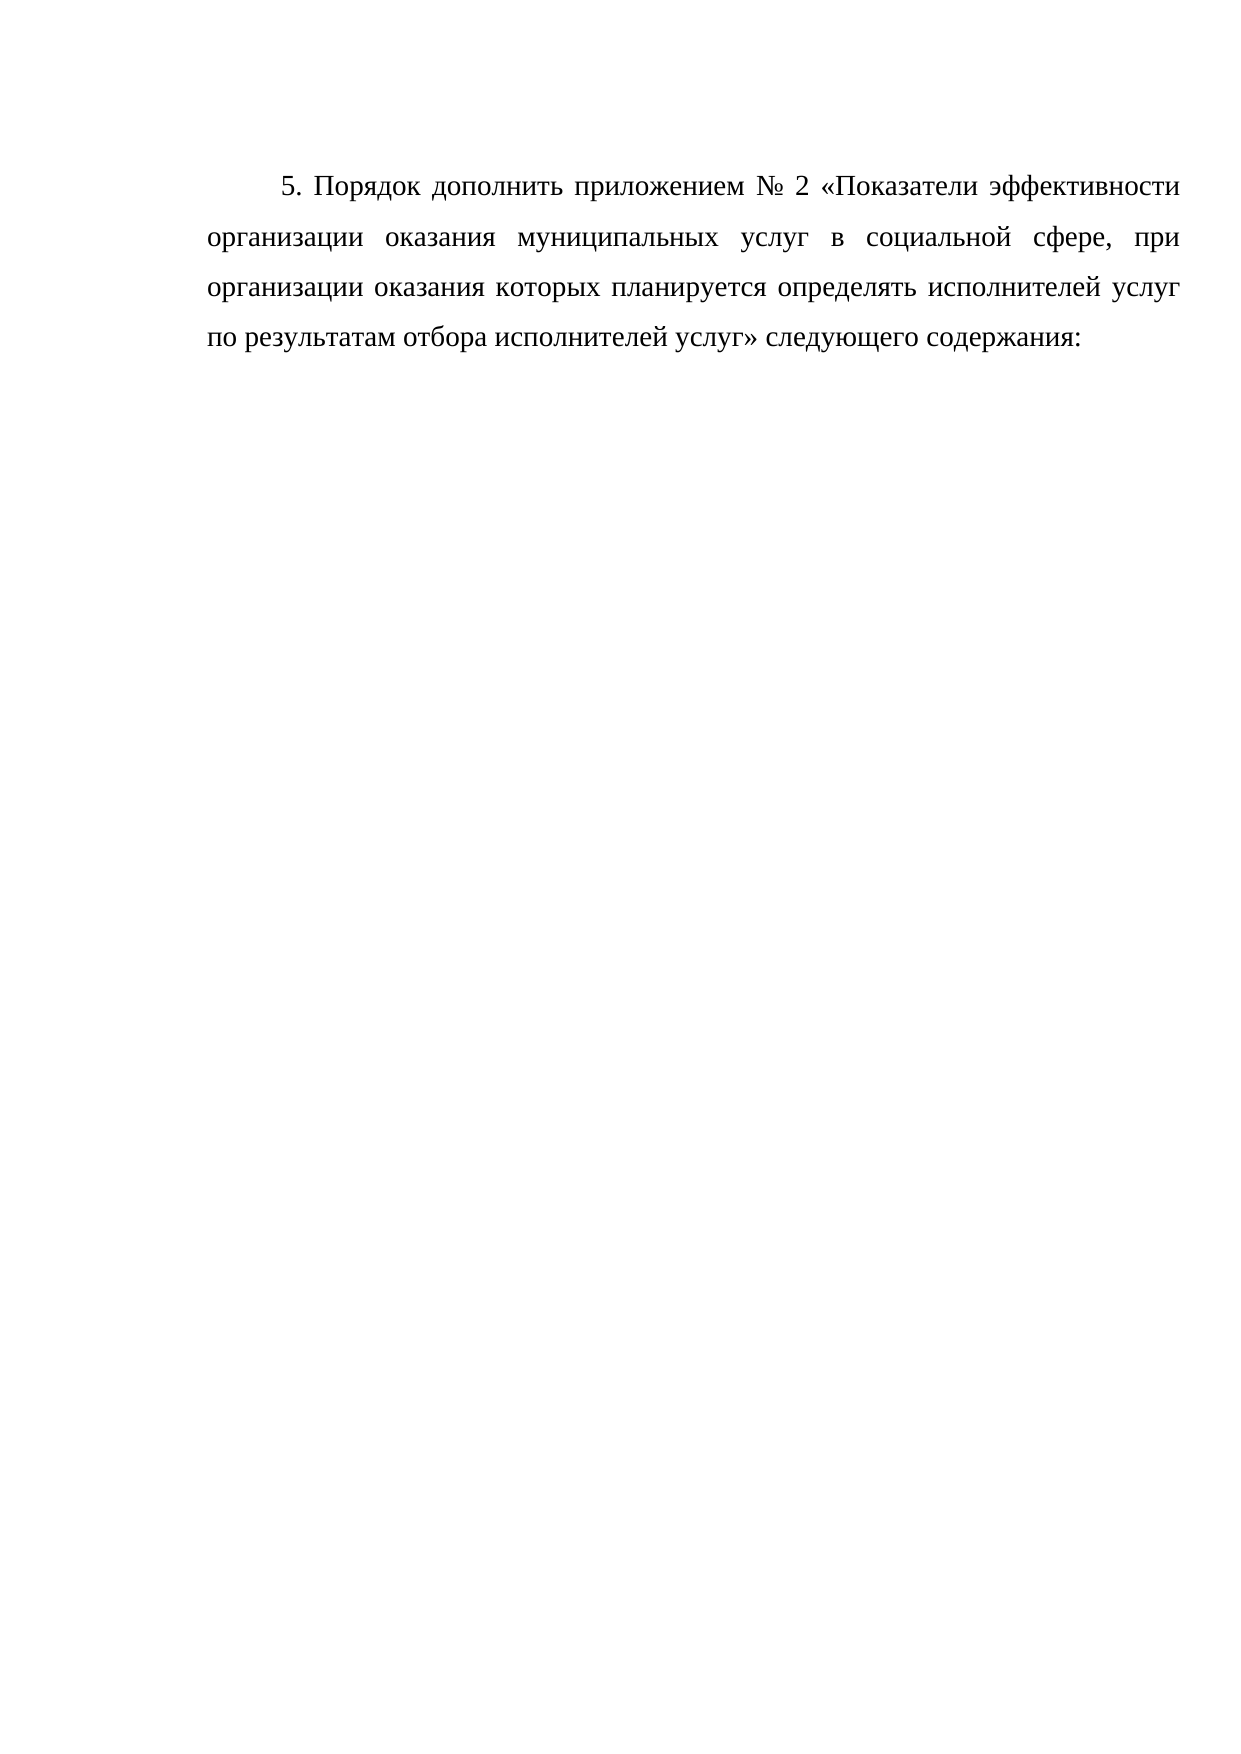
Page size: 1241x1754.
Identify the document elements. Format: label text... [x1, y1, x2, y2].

text 5. Порядок дополнить приложением № 2 «Показатели эффективности организации оказания муниципальных услуг в социальной сфере, при организации оказания которых планируется определять исполнителей услуг по результатам отбора исполнителей услуг» следующего содержания: [207, 168, 1181, 353]
